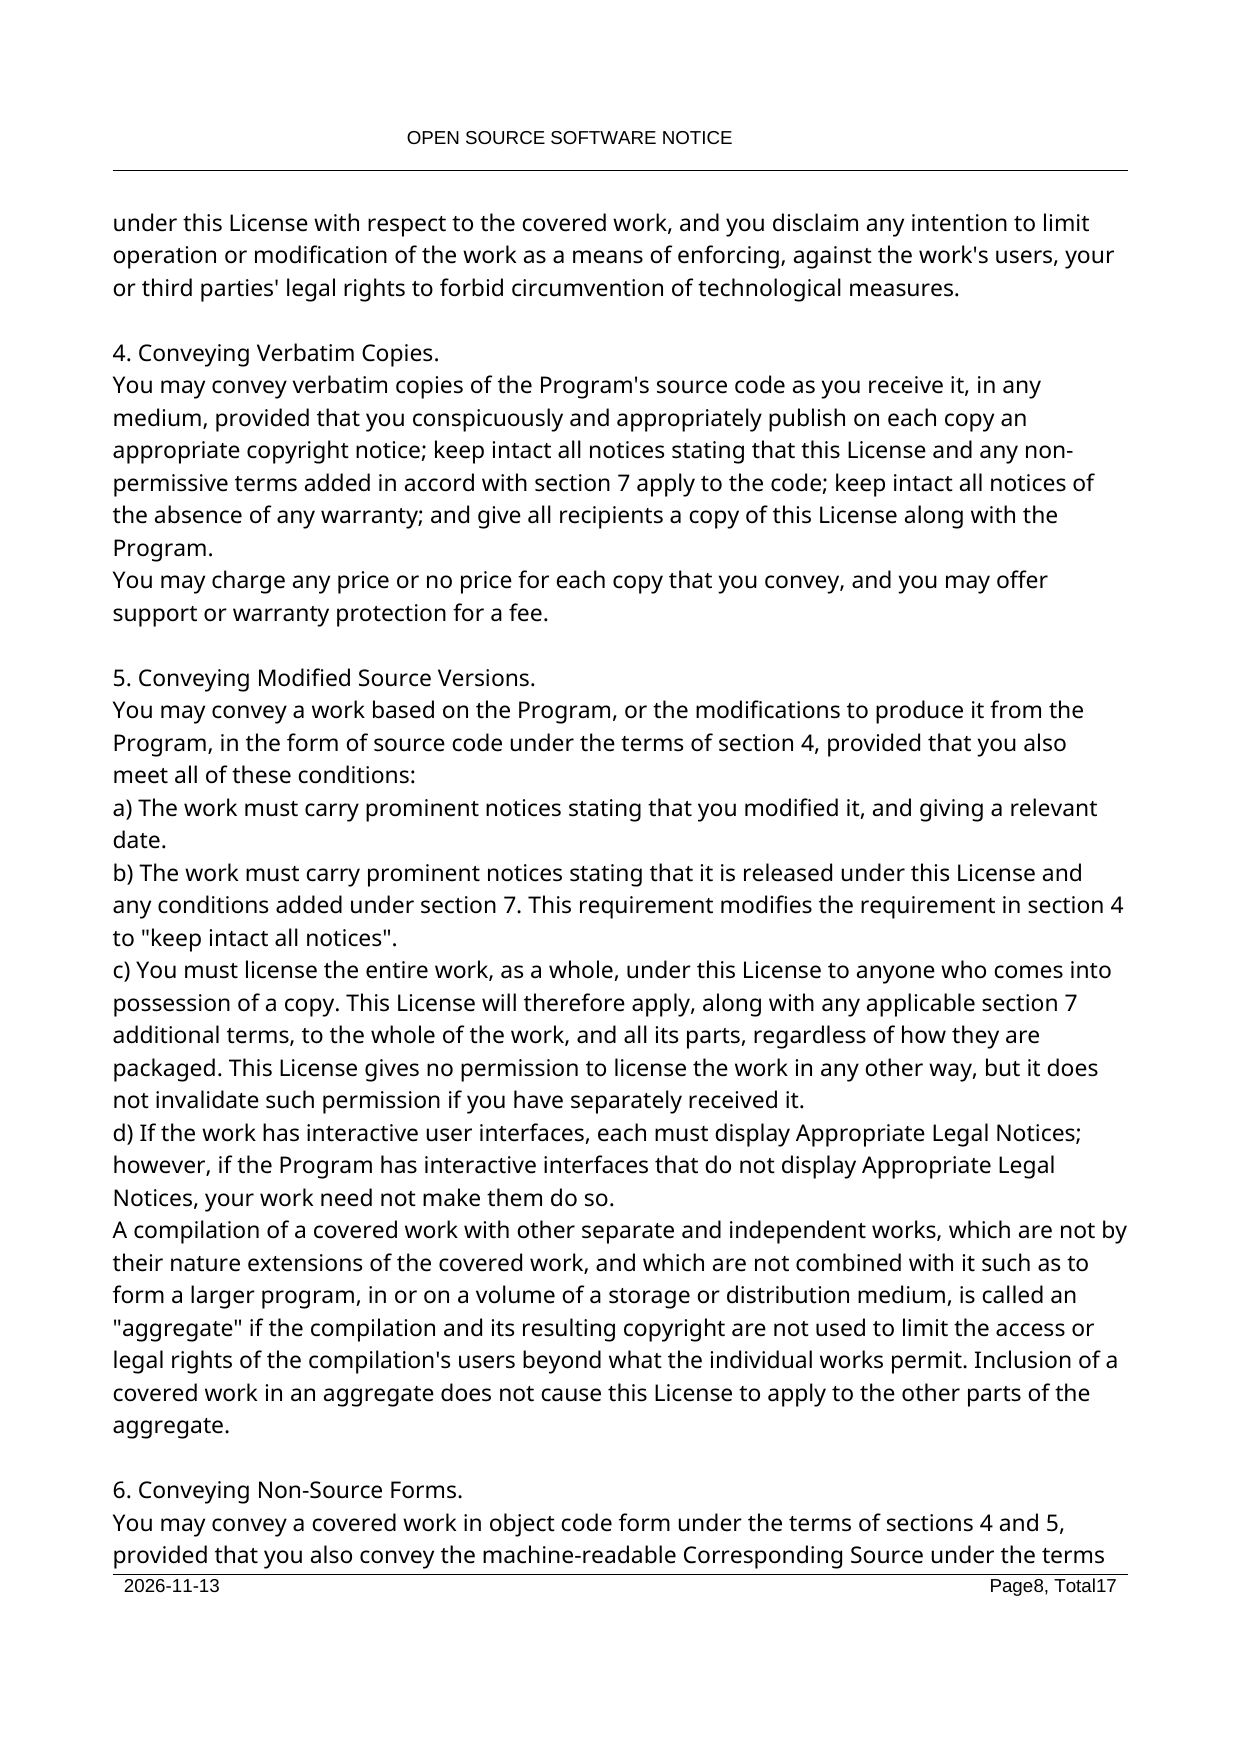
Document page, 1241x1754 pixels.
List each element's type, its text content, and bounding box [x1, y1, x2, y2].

text You may convey verbatim copies of the Program's source code as you receive it, in any medium, provided that you conspicuously and appropriately publish on each copy an appropriate copyright notice; keep intact all notices stating that this License and any non-permissive terms added in accord with section 7 apply to the code; keep intact all notices of the absence of any warranty; and give all recipients a copy of this License along with the Program. [112, 369, 1128, 564]
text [112, 206, 1128, 304]
text a) The work must carry prominent notices stating that you modified it, and giving a relevant date. [112, 791, 1128, 856]
text You may charge any price or no price for each copy that you convey, and you may offer support or warranty protection for a fee. [112, 564, 1128, 629]
text b) The work must carry prominent notices stating that it is released under this License and any conditions added under section 7. This requirement modifies the requirement in section 4 to "keep intact all notices". [112, 856, 1128, 954]
text 6. Conveying Non-Source Forms. [112, 1474, 1128, 1506]
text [112, 1506, 1128, 1571]
text d) If the work has interactive user interfaces, each must display Appropriate Legal Notices; however, if the Program has interactive interfaces that do not display Appropriate Legal Notices, your work need not make them do so. [112, 1116, 1128, 1214]
text You may convey a work based on the Program, or the modifications to produce it from the Program, in the form of source code under the terms of section 4, provided that you also meet all of these conditions: [112, 694, 1128, 791]
text c) You must license the entire work, as a whole, under this License to anyone who comes into possession of a copy. This License will therefore apply, along with any applicable section 7 additional terms, to the whole of the work, and all its parts, regardless of how they are packaged. This License gives no permission to license the work in any other way, but it does not invalidate such permission if you have separately received it. [112, 954, 1128, 1116]
text A compilation of a covered work with other separate and independent works, which are not by their nature extensions of the covered work, and which are not combined with it such as to form a larger program, in or on a volume of a storage or distribution medium, is called an "aggregate" if the compilation and its resulting copyright are not used to limit the access or legal rights of the compilation's users beyond what the individual works permit. Inclusion of a covered work in an aggregate does not cause this License to apply to the other parts of the aggregate. [112, 1214, 1128, 1441]
text 4. Conveying Verbatim Copies. [112, 336, 1128, 369]
text 5. Conveying Modified Source Versions. [112, 661, 1128, 694]
